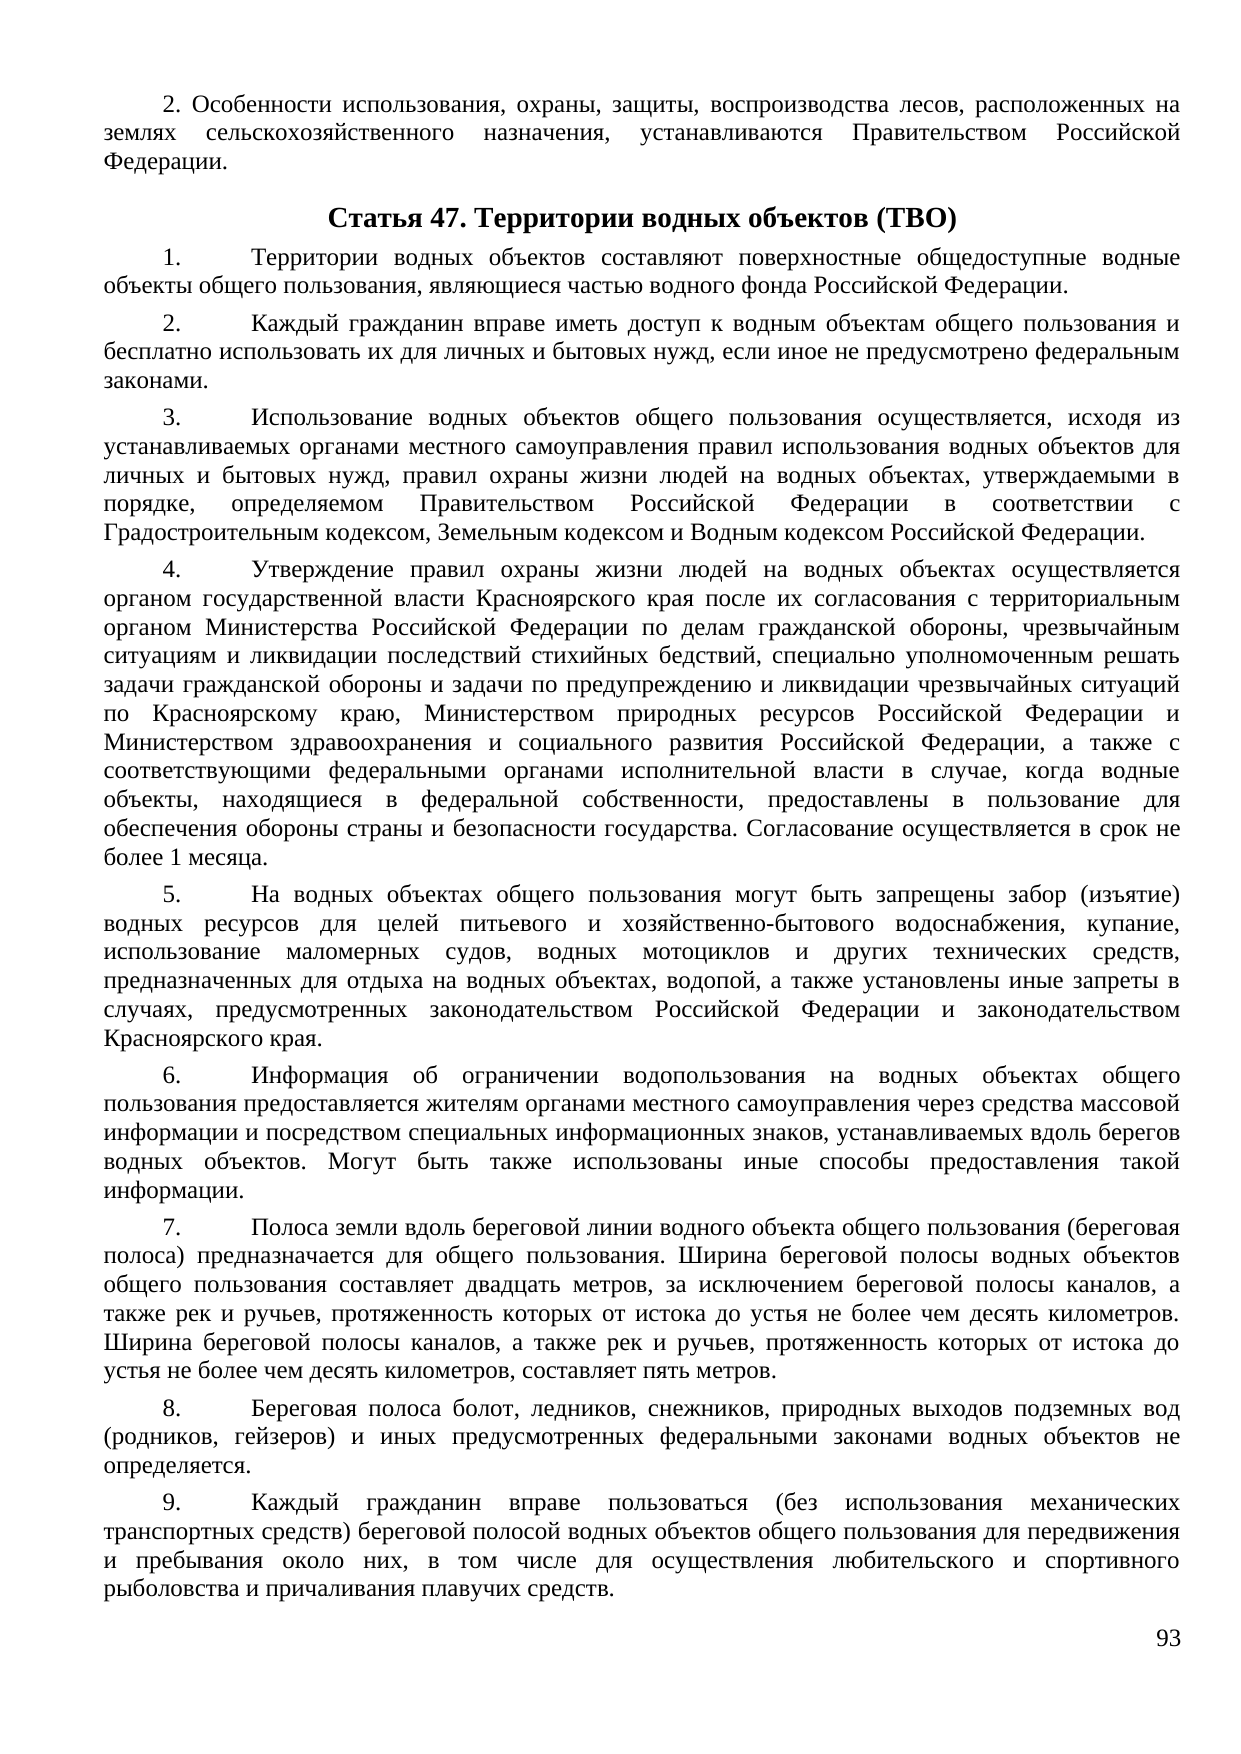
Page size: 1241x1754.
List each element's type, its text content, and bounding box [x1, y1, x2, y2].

text 2. Особенности использования, охраны, защиты, воспроизводства лесов, расположенных на землях сельскохозяйственного назначения, устанавливаются Правительством Российской Федерации. [103, 89, 1181, 175]
text 4. Утверждение правил охраны жизни людей на водных объектах осуществляется органом государственной власти Красноярского края после их согласования с территориальным органом Министерства Российской Федерации по делам гражданской обороны, чрезвычайным ситуациям и ликвидации последствий стихийных бедствий, специально уполномоченным решать задачи гражданской обороны и задачи по предупреждению и ликвидации чрезвычайных ситуаций по Красноярскому краю, Министерством природных ресурсов Российской Федерации и Министерством здравоохранения и социального развития Российской Федерации, а также с соответствующими федеральными органами исполнительной власти в случае, когда водные объекты, находящиеся в федеральной собственности, предоставлены в пользование для обеспечения обороны страны и безопасности государства. Согласование осуществляется в срок не более 1 месяца. [103, 554, 1181, 871]
text 3. Использование водных объектов общего пользования осуществляется, исходя из устанавливаемых органами местного самоуправления правил использования водных объектов для личных и бытовых нужд, правил охраны жизни людей на водных объектах, утверждаемыми в порядке, определяемом Правительством Российской Федерации в соответствии с Градостроительным кодексом, Земельным кодексом и Водным кодексом Российской Федерации. [103, 402, 1181, 546]
text 9. Каждый гражданин вправе пользоваться (без использования механических транспортных средств) береговой полосой водных объектов общего пользования для передвижения и пребывания около них, в том числе для осуществления любительского и спортивного рыболовства и причаливания плавучих средств. [103, 1487, 1181, 1602]
text 2. Каждый гражданин вправе иметь доступ к водным объектам общего пользования и бесплатно использовать их для личных и бытовых нужд, если иное не предусмотрено федеральным законами. [103, 308, 1181, 394]
text 6. Информация об ограничении водопользования на водных объектах общего пользования предоставляется жителям органами местного самоуправления через средства массовой информации и посредством специальных информационных знаков, устанавливаемых вдоль берегов водных объектов. Могут быть также использованы иные способы предоставления такой информации. [103, 1060, 1181, 1203]
text 1. Территории водных объектов составляют поверхностные общедоступные водные объекты общего пользования, являющиеся частью водного фонда Российской Федерации. [103, 242, 1181, 299]
text 5. На водных объектах общего пользования могут быть запрещены забор (изъятие) водных ресурсов для целей питьевого и хозяйственно-бытового водоснабжения, купание, использование маломерных судов, водных мотоциклов и других технических средств, предназначенных для отдыха на водных объектах, водопой, а также установлены иные запреты в случаях, предусмотренных законодательством Российской Федерации и законодательством Красноярского края. [103, 879, 1181, 1051]
text 7. Полоса земли вдоль береговой линии водного объекта общего пользования (береговая полоса) предназначается для общего пользования. Ширина береговой полосы водных объектов общего пользования составляет двадцать метров, за исключением береговой полосы каналов, а также рек и ручьев, протяженность которых от истока до устья не более чем десять километров. Ширина береговой полосы каналов, а также рек и ручьев, протяженность которых от истока до устья не более чем десять километров, составляет пять метров. [103, 1212, 1181, 1384]
subtitle Статья 47. Территории водных объектов (ТВО) [103, 200, 1181, 233]
text 8. Береговая полоса болот, ледников, снежников, природных выходов подземных вод (родников, гейзеров) и иных предусмотренных федеральными законами водных объектов не определяется. [103, 1393, 1181, 1479]
